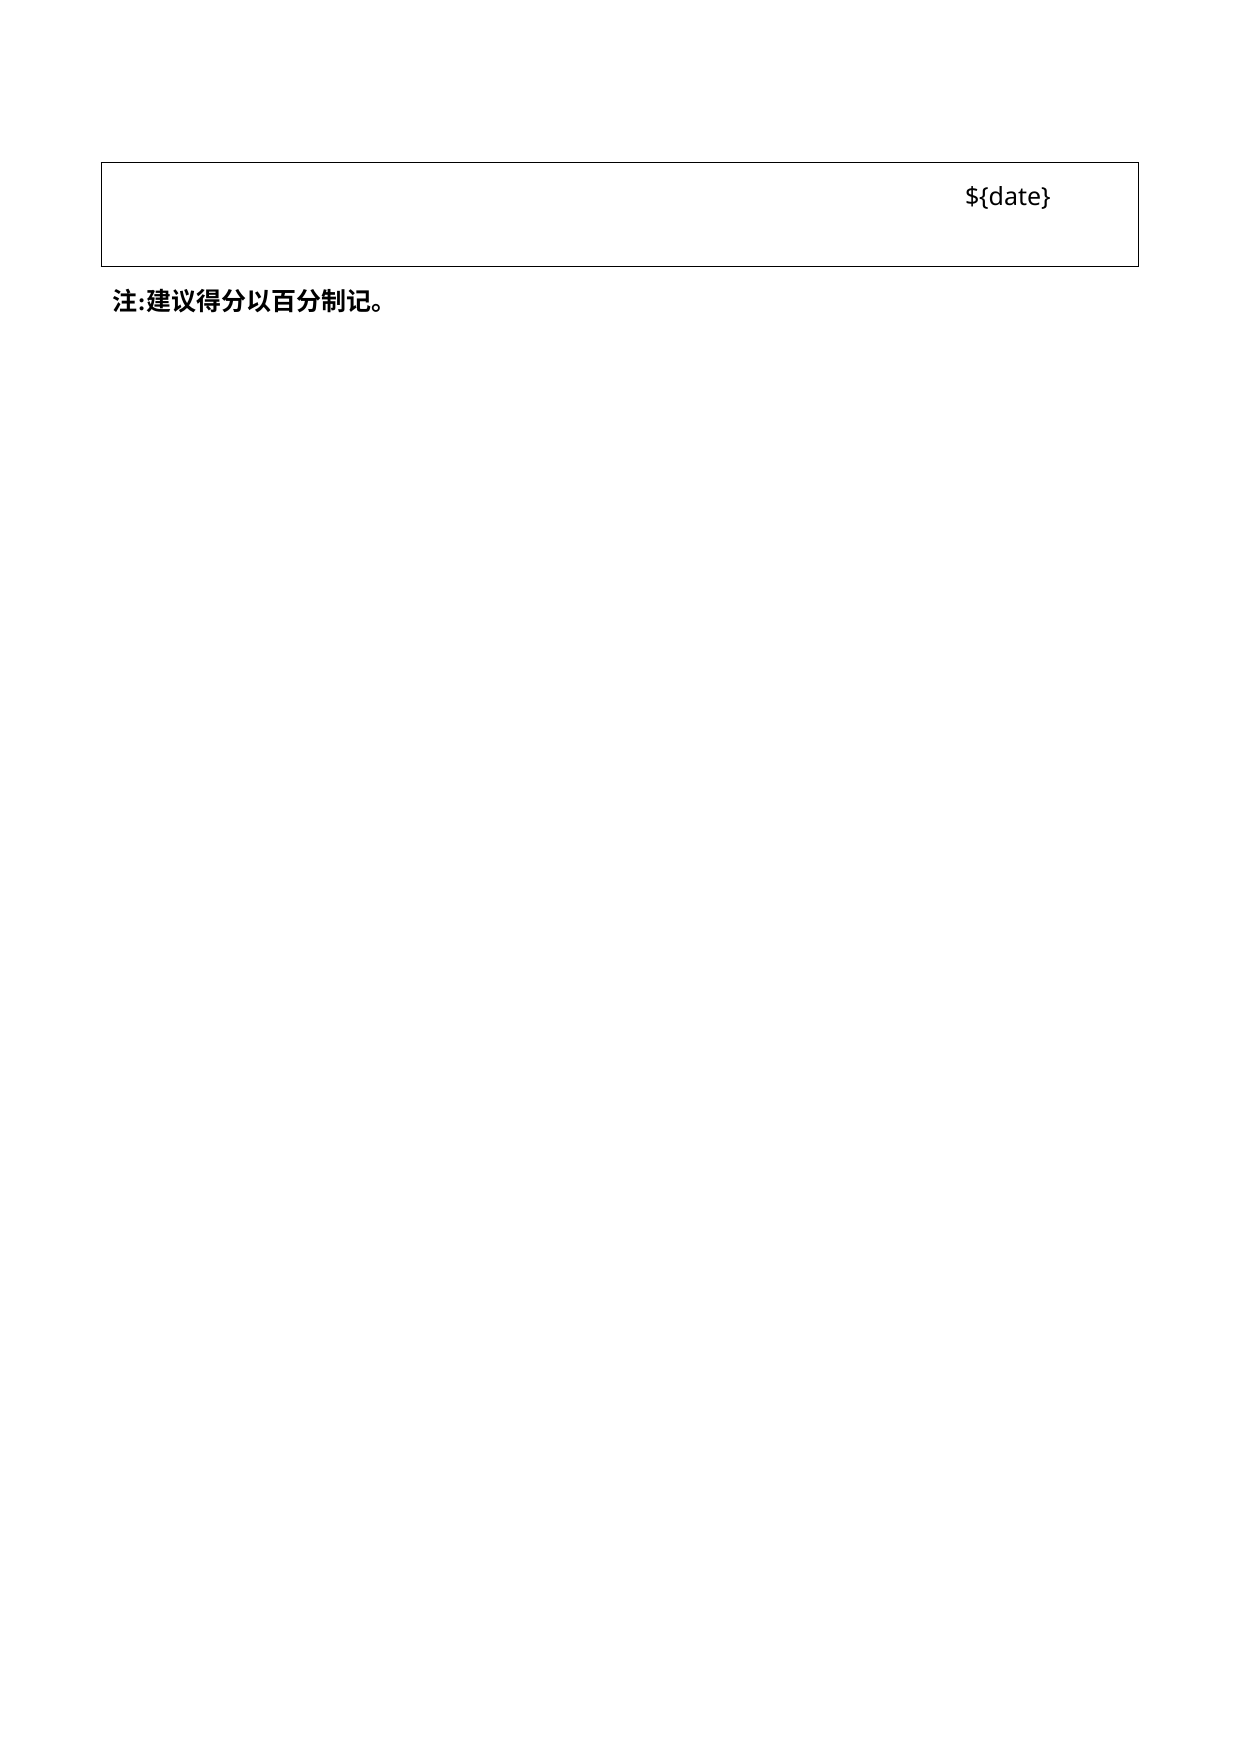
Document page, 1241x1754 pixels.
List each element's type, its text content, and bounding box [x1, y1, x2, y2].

text 注:建议得分以百分制记。 [112, 267, 1128, 332]
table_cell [102, 163, 1138, 266]
